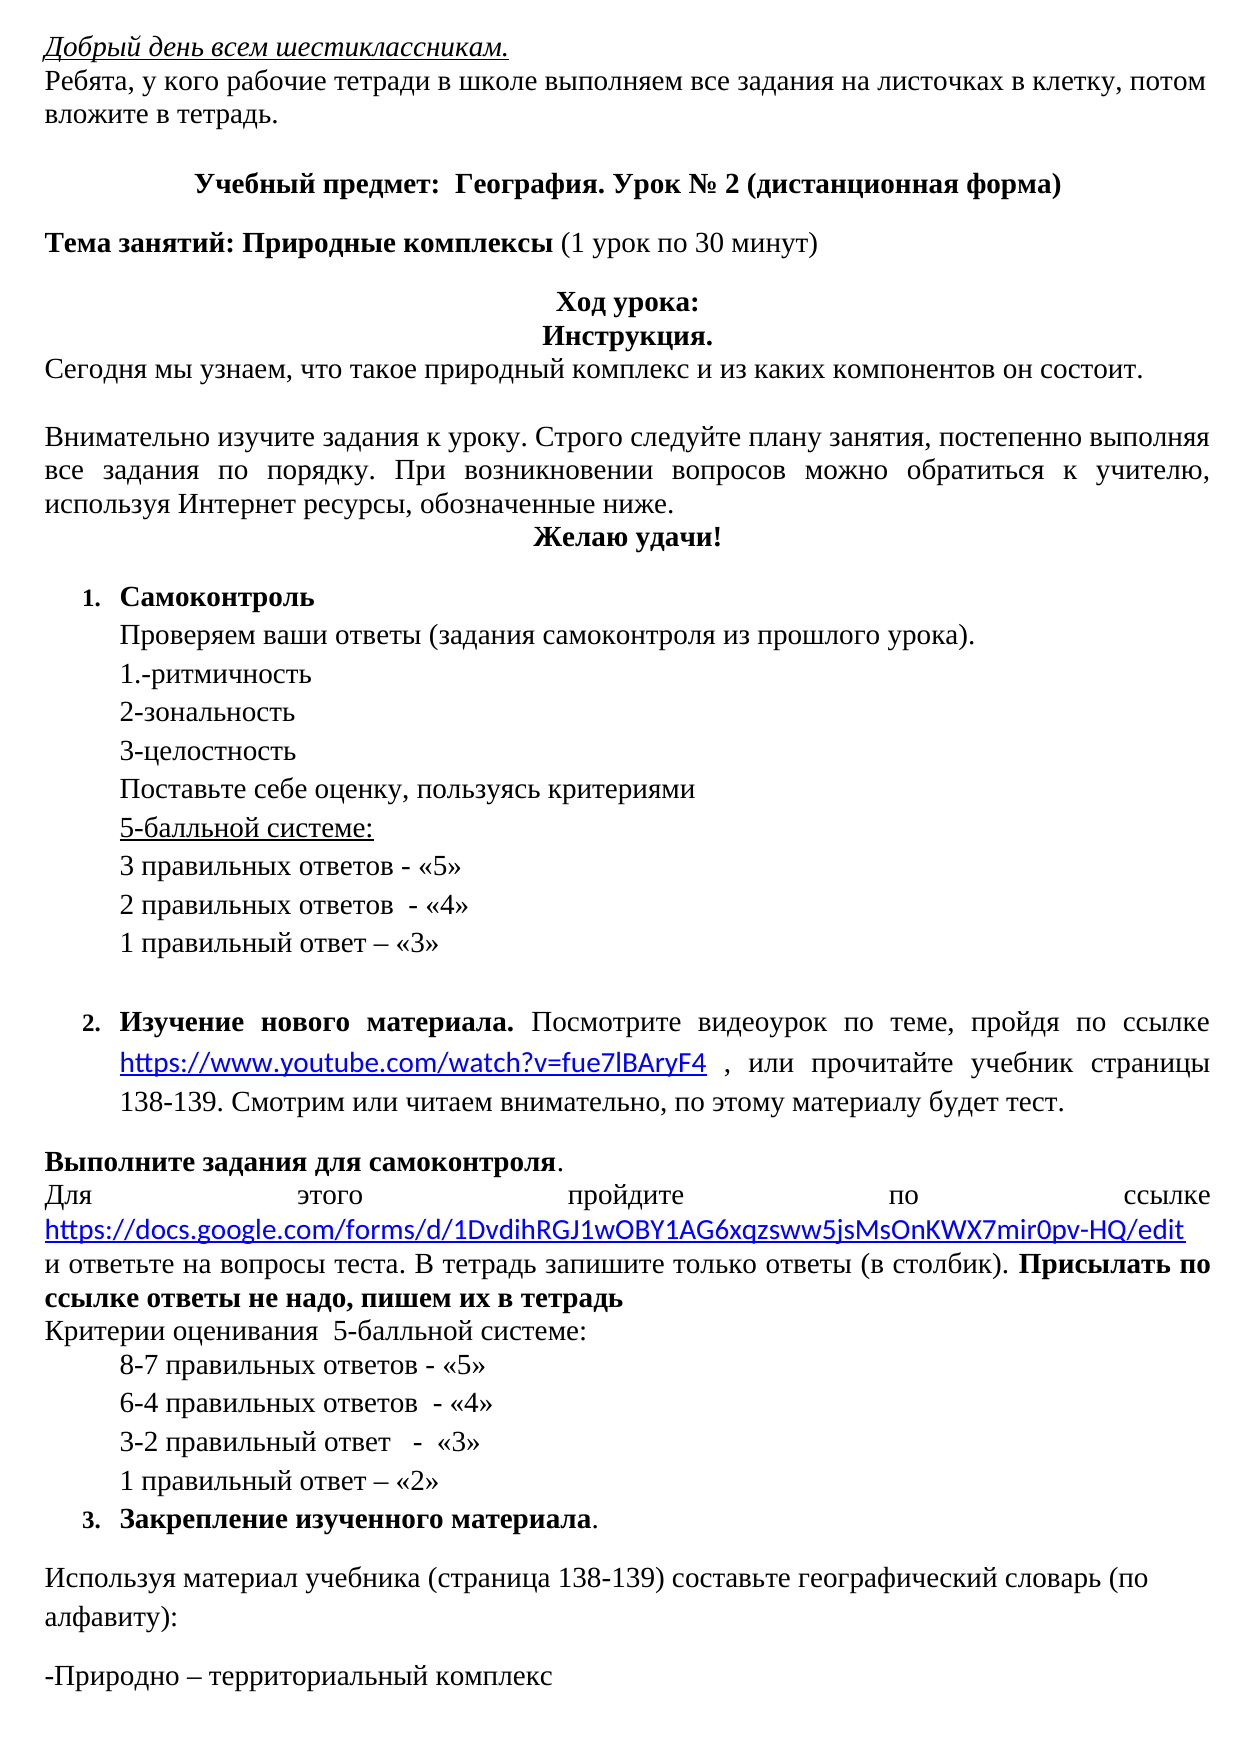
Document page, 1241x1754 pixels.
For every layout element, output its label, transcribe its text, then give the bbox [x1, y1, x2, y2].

list 1.-ритмичность [119, 656, 1211, 689]
list Проверяем ваши ответы (задания самоконтроля из прошлого урока). [119, 617, 1211, 651]
text и ответьте на вопросы теста. В тетрадь запишите только ответы (в столбик). Присылать по ссылке ответы не надо, пишем их в тетрадь [44, 1246, 1211, 1313]
text Ход урока: [44, 284, 1211, 318]
list 2 правильных ответов - «4» [119, 887, 1211, 921]
text Желаю удачи! [44, 519, 1211, 553]
list 3-2 правильный ответ - «3» [119, 1424, 1211, 1458]
text Ребята, у кого рабочие тетради в школе выполняем все задания на листочках в клетку, потом вложите в тетрадь. [44, 63, 1211, 130]
list Самоконтроль [82, 579, 1211, 612]
list 2-зональность [119, 694, 1211, 728]
list 1 правильный ответ – «3» [119, 926, 1211, 959]
list 1 правильный ответ – «2» [119, 1463, 1211, 1496]
list 8-7 правильных ответов - «5» [119, 1347, 1211, 1381]
text Критерии оценивания 5-балльной системе: [44, 1313, 1211, 1347]
text Сегодня мы узнаем, что такое природный комплекс и из каких компонентов он состоит. [44, 352, 1211, 385]
text Тема занятий: Природные комплексы (1 урок по 30 минут) [44, 225, 1211, 259]
text -Природно – территориальный комплекс [44, 1658, 1211, 1692]
text Для этого пройдите по ссылке https://docs.google.com/forms/d/1DvdihRGJ1wOBY1AG6xqzsww5jsMsOnKWX7mir0pv-HQ/edit [44, 1177, 1211, 1246]
list 5-балльной системе: [119, 810, 1211, 843]
text Внимательно изучите задания к уроку. Строго следуйте плану занятия, постепенно выполняя все задания по порядку. При возникновении вопросов можно обратиться к учителю, используя Интернет ресурсы, обозначенные ниже. [44, 419, 1211, 519]
text Учебный предмет: География. Урок № 2 (дистанционная форма) [44, 166, 1211, 199]
list Поставьте себе оценку, пользуясь критериями [119, 771, 1211, 805]
list Изучение нового материала. Посмотрите видеоурок по теме, пройдя по ссылке https://www.youtube.com/watch?v=fue7lBAryF4 , или прочитайте учебник страницы 138-139. Смотрим или читаем внимательно, по этому материалу будет тест. [82, 1003, 1211, 1118]
text Используя материал учебника (страница 138-139) составьте географический словарь (по алфавиту): [44, 1561, 1211, 1633]
list Закрепление изученного материала. [82, 1501, 1211, 1535]
list 3-целостность [119, 733, 1211, 766]
text Инструкция. [44, 318, 1211, 352]
list 6-4 правильных ответов - «4» [119, 1386, 1211, 1419]
text Добрый день всем шестиклассникам. [44, 29, 1211, 63]
list 3 правильных ответов - «5» [119, 848, 1211, 882]
text Выполните задания для самоконтроля. [44, 1144, 1211, 1177]
